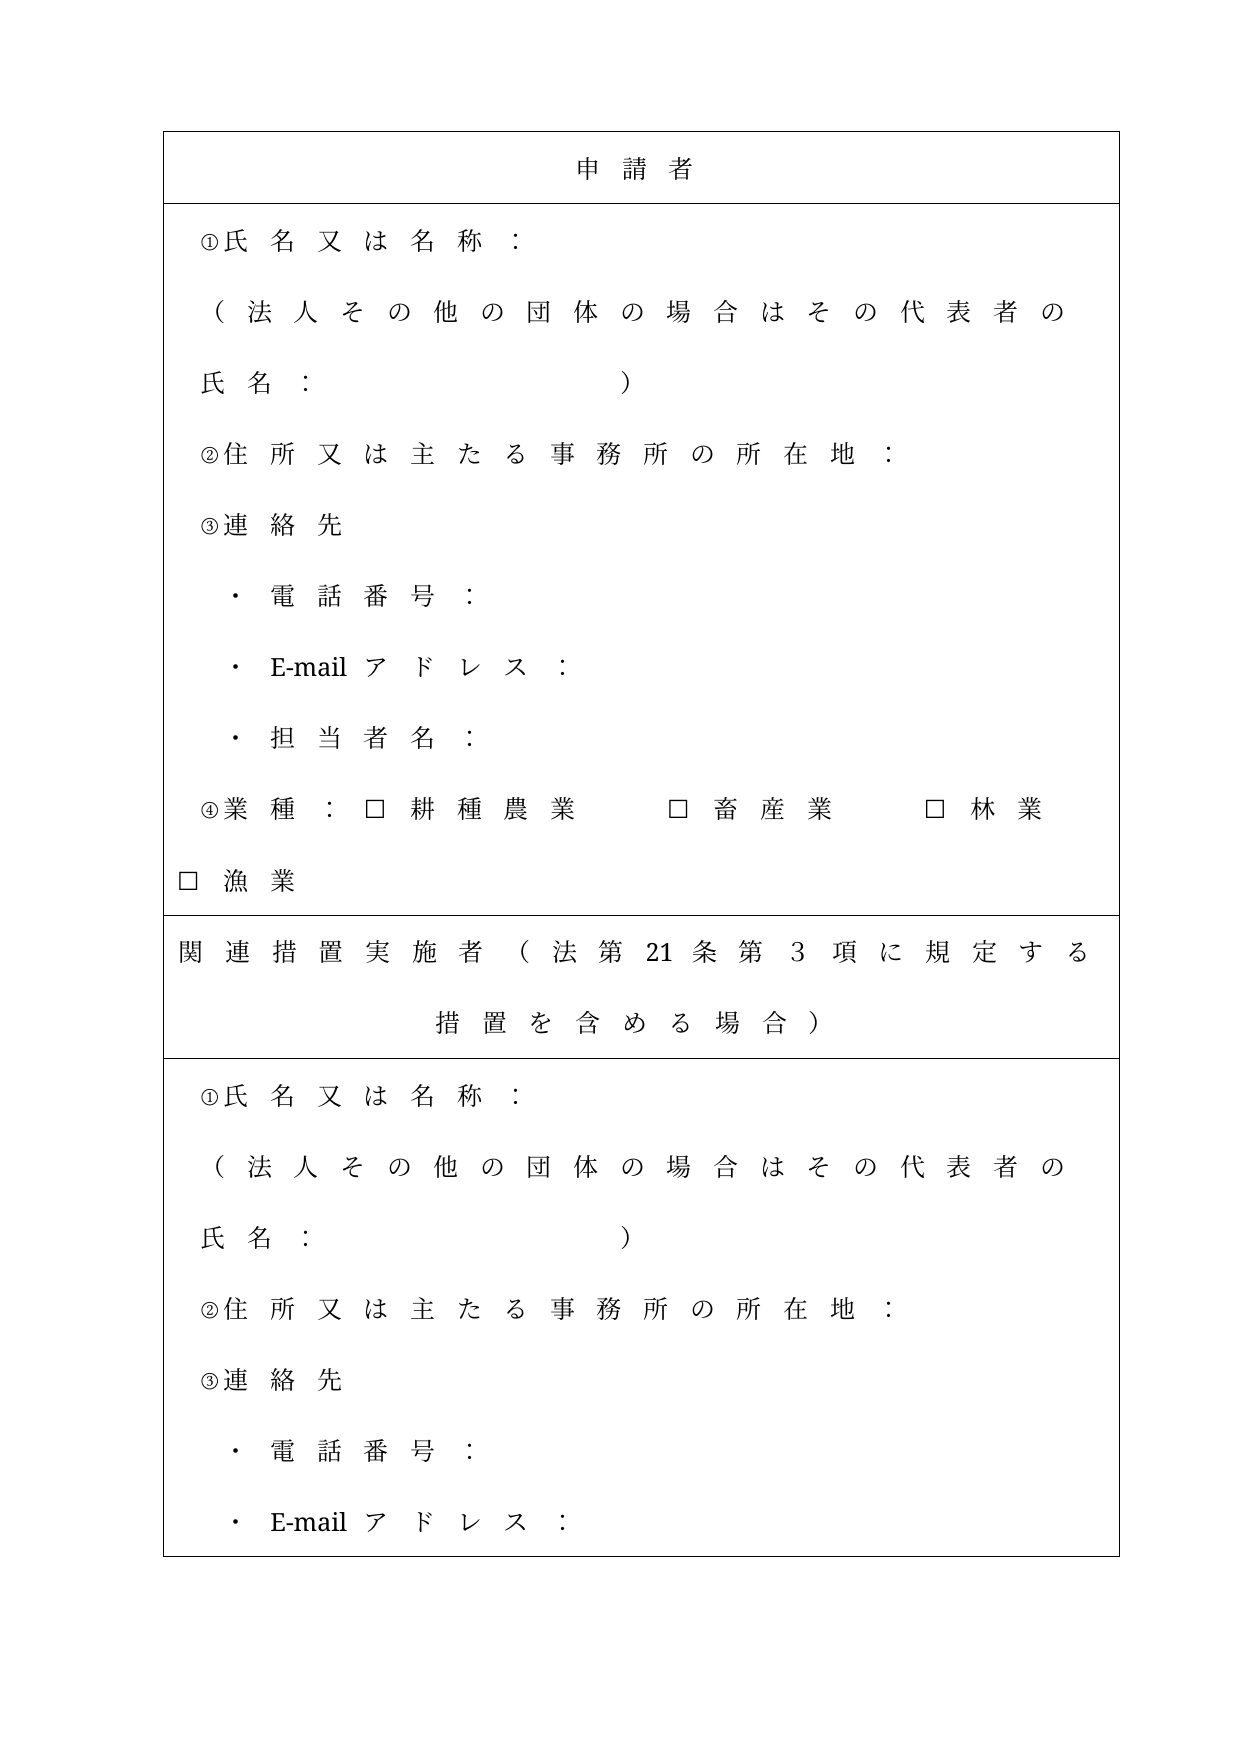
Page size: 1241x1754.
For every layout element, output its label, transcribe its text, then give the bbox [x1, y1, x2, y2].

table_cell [164, 1059, 1119, 1556]
table_cell 申請者 [164, 132, 1119, 203]
table_cell 関連措置実施者（法第21条第３項に規定する措置を含める場合） [164, 916, 1119, 1058]
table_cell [164, 204, 1119, 914]
